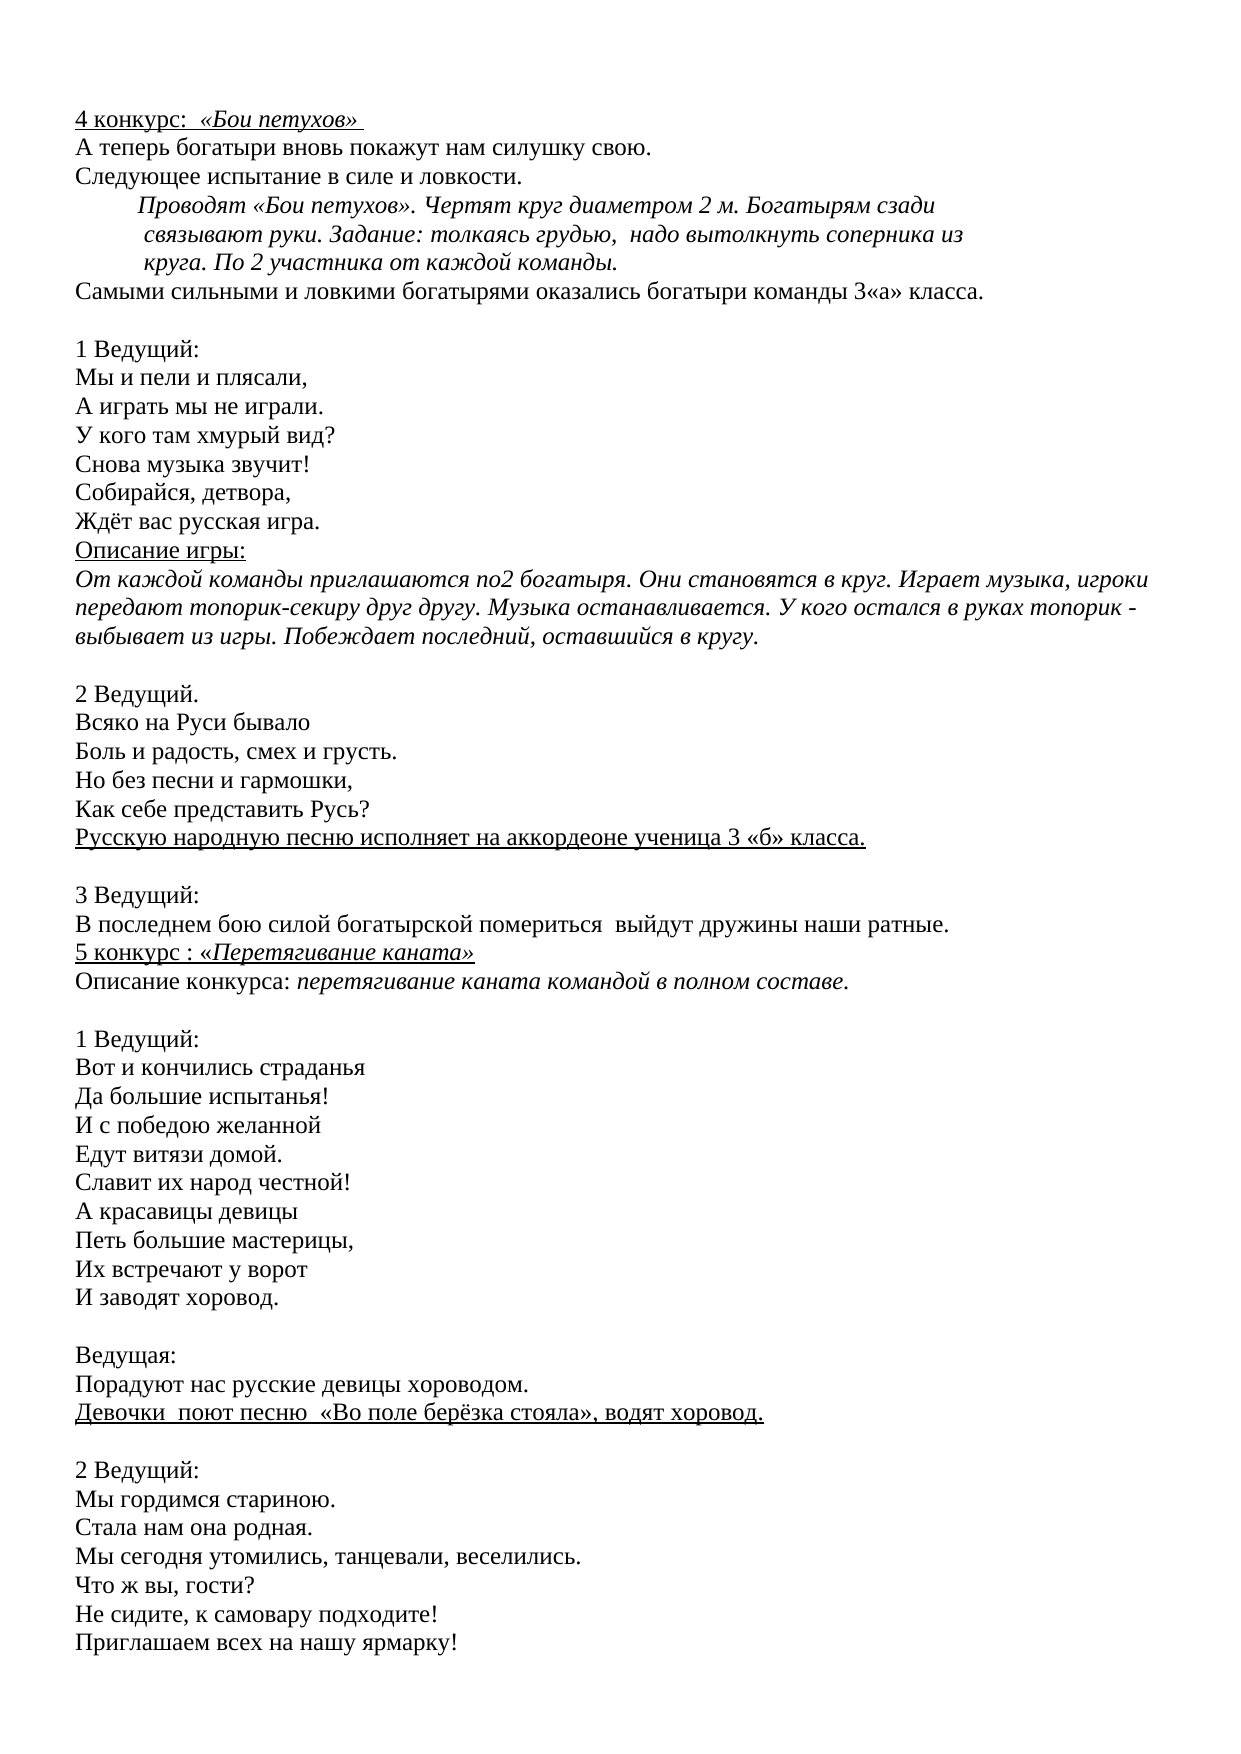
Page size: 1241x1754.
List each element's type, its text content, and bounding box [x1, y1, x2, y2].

text Петь большие мастерицы, [75, 1225, 1165, 1254]
text Да большие испытанья! [75, 1081, 1165, 1110]
text Описание игры: [75, 535, 1165, 564]
text Не сидите, к самовару подходите! [75, 1599, 1165, 1627]
text У кого там хмурый вид? [75, 420, 1165, 449]
text Стала нам она родная. [75, 1512, 1165, 1541]
text И заводят хоровод. [75, 1282, 1165, 1311]
text 1 Ведущий: [75, 1024, 1165, 1052]
text Следующее испытание в силе и ловкости. [75, 161, 1165, 190]
text связывают руки. Задание: толкаясь грудью, надо вытолкнуть соперника из [75, 219, 1165, 247]
text Мы и пели и плясали, [75, 362, 1165, 391]
text От каждой команды приглашаются по2 богатыря. Они становятся в круг. Играет музыка, игроки передают топорик-секиру друг другу. Музыка останавливается. У кого остался в руках топорик - выбывает из игры. Побеждает последний, оставшийся в кругу. [75, 564, 1165, 650]
text Ждёт вас русская игра. [75, 506, 1165, 535]
text 2 Ведущий: [75, 1455, 1165, 1484]
text Вот и кончились страданья [75, 1052, 1165, 1081]
text 3 Ведущий: [75, 880, 1165, 909]
text А теперь богатыри вновь покажут нам силушку свою. [75, 132, 1165, 161]
text Как себе представить Русь? [75, 794, 1165, 822]
text Всяко на Руси бывало [75, 707, 1165, 736]
text А играть мы не играли. [75, 391, 1165, 420]
text А красавицы девицы [75, 1196, 1165, 1225]
text Русскую народную песню исполняет на аккордеоне ученица 3 «б» класса. [75, 822, 1165, 851]
text Снова музыка звучит! [75, 449, 1165, 477]
text 5 конкурс : «Перетягивание каната» [75, 937, 1165, 966]
text 2 Ведущий. [75, 679, 1165, 707]
text 4 конкурс: «Бои петухов» [75, 104, 1165, 132]
text Боль и радость, смех и грусть. [75, 736, 1165, 765]
text Описание конкурса: перетягивание каната командой в полном составе. [75, 966, 1165, 995]
text Что ж вы, гости? [75, 1570, 1165, 1599]
text Славит их народ честной! [75, 1167, 1165, 1196]
text И с победою желанной [75, 1110, 1165, 1139]
text Порадуют нас русские девицы хороводом. [75, 1369, 1165, 1397]
text 1 Ведущий: [75, 334, 1165, 362]
text Их встречают у ворот [75, 1254, 1165, 1282]
text Девочки поют песню «Во поле берёзка стояла», водят хоровод. [75, 1397, 1165, 1426]
text Ведущая: [75, 1340, 1165, 1369]
text Самыми сильными и ловкими богатырями оказались богатыри команды 3«а» класса. [75, 276, 1165, 305]
text Мы сегодня утомились, танцевали, веселились. [75, 1541, 1165, 1570]
text Проводят «Бои петухов». Чертят круг диаметром 2 м. Богатырям сзади [75, 190, 1165, 219]
text круга. По 2 участника от каждой команды. [75, 247, 1165, 276]
text Едут витязи домой. [75, 1139, 1165, 1167]
text Мы гордимся стариною. [75, 1484, 1165, 1512]
text Приглашаем всех на нашу ярмарку! [75, 1627, 1165, 1656]
text Но без песни и гармошки, [75, 765, 1165, 794]
text В последнем бою силой богатырской помериться выйдут дружины наши ратные. [75, 909, 1165, 937]
text Собирайся, детвора, [75, 477, 1165, 506]
